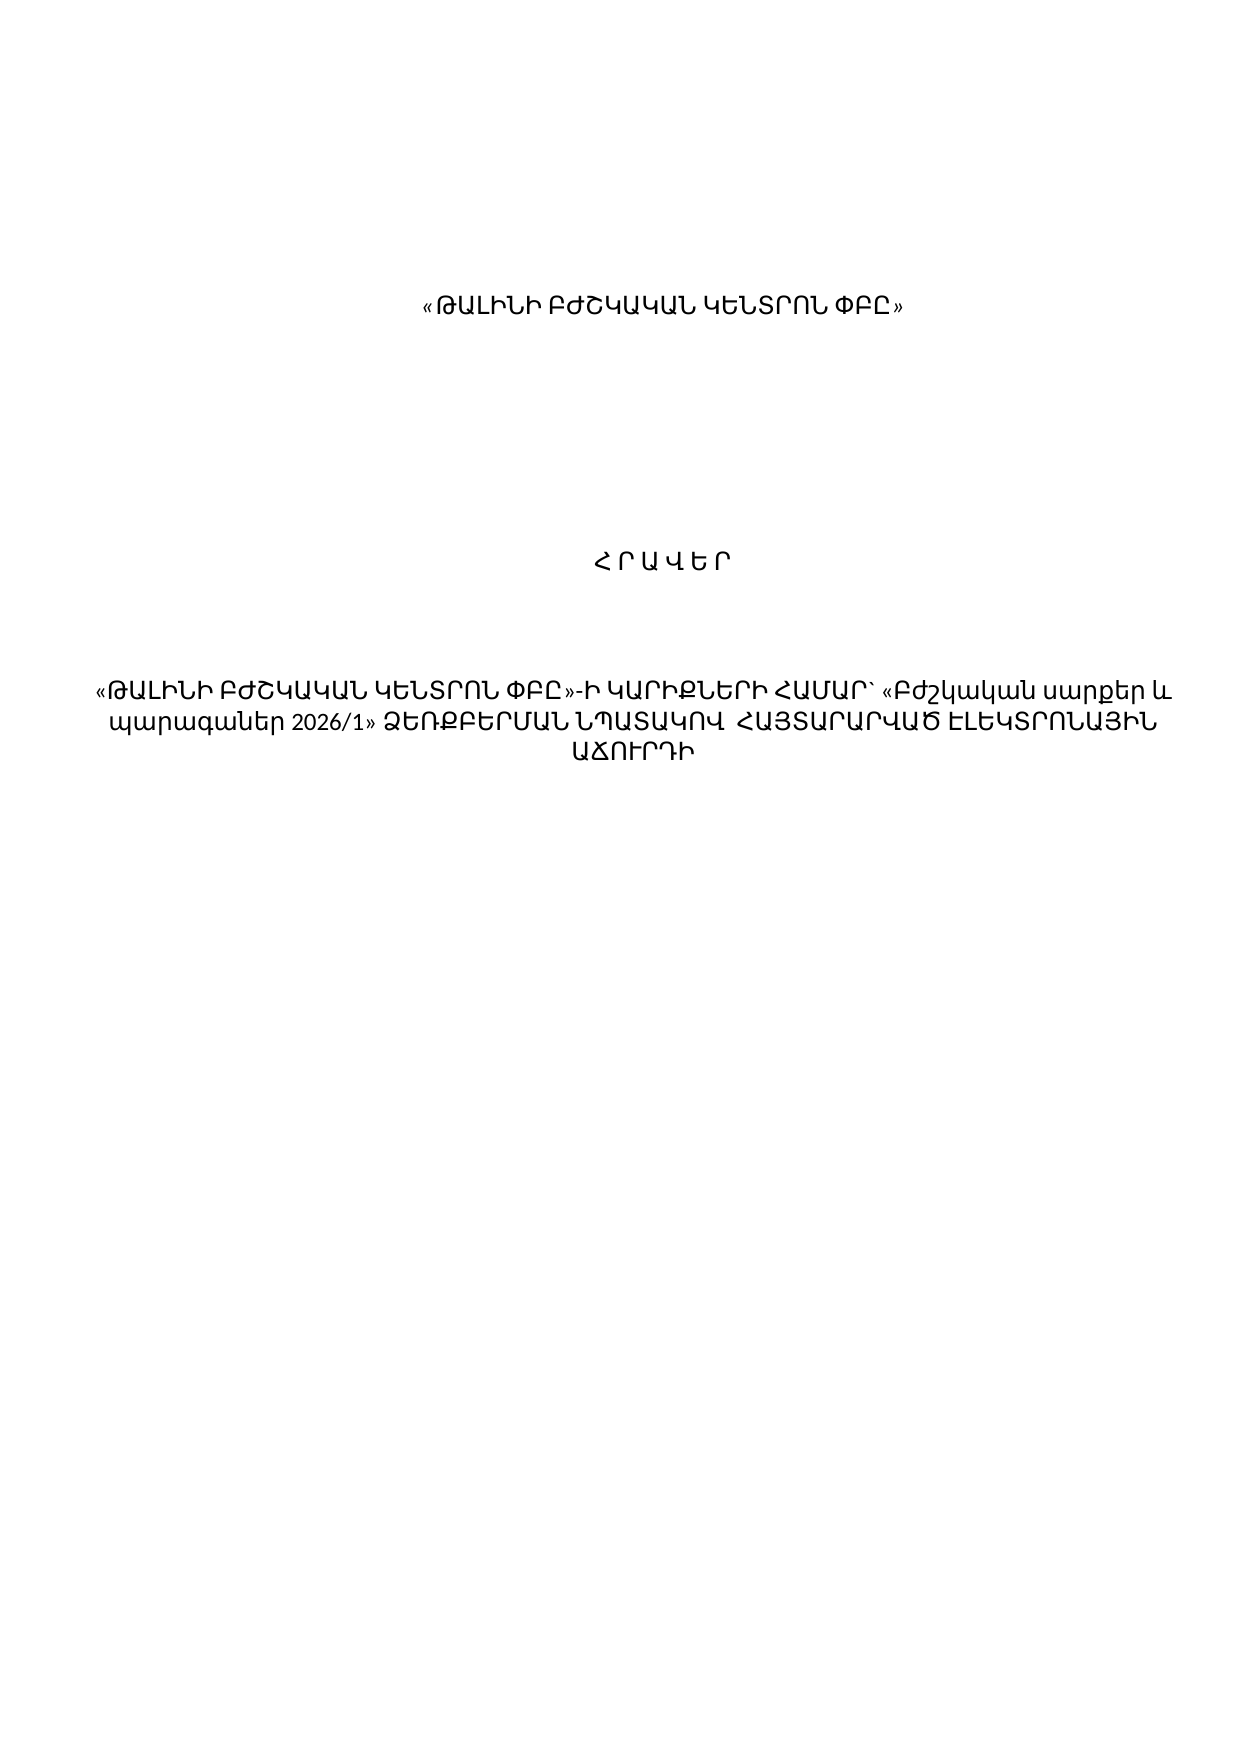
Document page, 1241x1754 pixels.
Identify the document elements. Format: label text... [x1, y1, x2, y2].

text «ԹԱԼԻՆԻ ԲԺՇԿԱԿԱՆ ԿԵՆՏՐՈՆ ՓԲԸ»-Ի ԿԱՐԻՔՆԵՐԻ ՀԱՄԱՐ` «Բժշկական սարքեր և պարագաներ 2026/1» ՁԵՌՔԲԵՐՄԱՆ ՆՊԱՏԱԿՈՎ ՀԱՅՏԱՐԱՐՎԱԾ ԷԼԵԿՏՐՈՆԱՅԻՆ ԱՃՈՒՐԴԻ [94, 676, 1172, 767]
text « ԹԱԼԻՆԻ ԲԺՇԿԱԿԱՆ ԿԵՆՏՐՈՆ ՓԲԸ» [94, 290, 1172, 321]
text Հ Ր Ա Վ Ե Ր [94, 546, 1172, 577]
